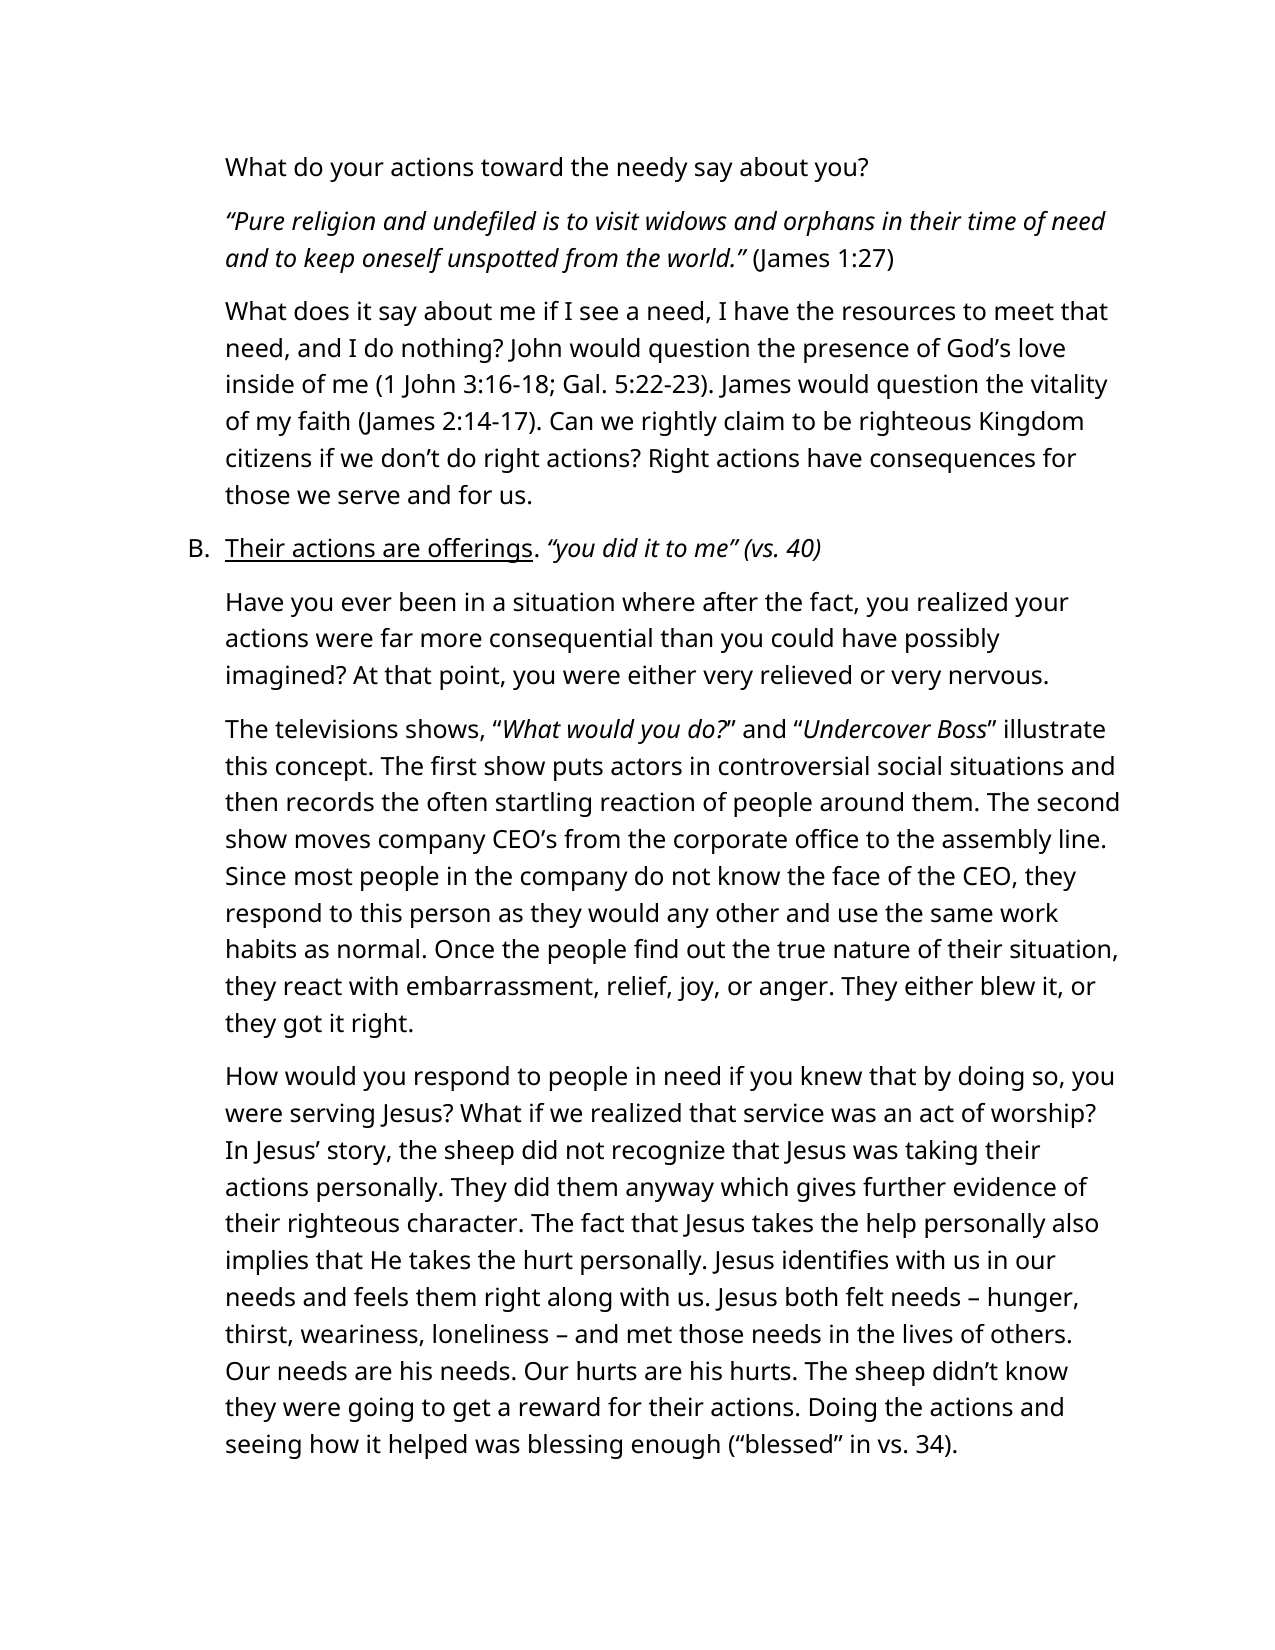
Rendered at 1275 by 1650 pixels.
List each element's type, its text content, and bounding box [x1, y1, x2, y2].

text “Pure religion and undefiled is to visit widows and orphans in their time of need and to keep oneself unspotted from the world.” (James 1:27) [225, 203, 1125, 274]
text How would you respond to people in need if you knew that by doing so, you were serving Jesus? What if we realized that service was an act of worship? In Jesus’ story, the sheep did not recognize that Jesus was taking their actions personally. They did them anyway which gives further evidence of their righteous character. The fact that Jesus takes the help personally also implies that He takes the hurt personally. Jesus identifies with us in our needs and feels them right along with us. Jesus both felt needs – hunger, thirst, weariness, loneliness – and met those needs in the lives of others. Our needs are his needs. Our hurts are his hurts. The sheep didn’t know they were going to get a reward for their actions. Doing the actions and seeing how it helped was blessing enough (“blessed” in vs. 34). [225, 1059, 1125, 1461]
text What do your actions toward the needy say about you? [225, 150, 1125, 184]
text What does it say about me if I see a need, I have the resources to meet that need, and I do nothing? John would question the presence of God’s love inside of me (1 John 3:16-18; Gal. 5:22-23). James would question the vitality of my faith (James 2:14-17). Can we rightly claim to be righteous Kingdom citizens if we don’t do right actions? Right actions have consequences for those we serve and for us. [225, 294, 1125, 512]
list Their actions are offerings. “you did it to me” (vs. 40) [187, 531, 1125, 565]
text Have you ever been in a situation where after the fact, you realized your actions were far more consequential than you could have possibly imagined? At that point, you were either very relieved or very nervous. [225, 584, 1125, 692]
text The televisions shows, “What would you do?” and “Undercover Boss” illustrate this concept. The first show puts actors in controversial social situations and then records the often startling reaction of people around them. The second show moves company CEO’s from the corporate office to the assembly line. Since most people in the company do not know the face of the CEO, they respond to this person as they would any other and use the same work habits as normal. Once the people find out the true nature of their situation, they react with embarrassment, relief, joy, or anger. They either blew it, or they got it right. [225, 711, 1125, 1039]
